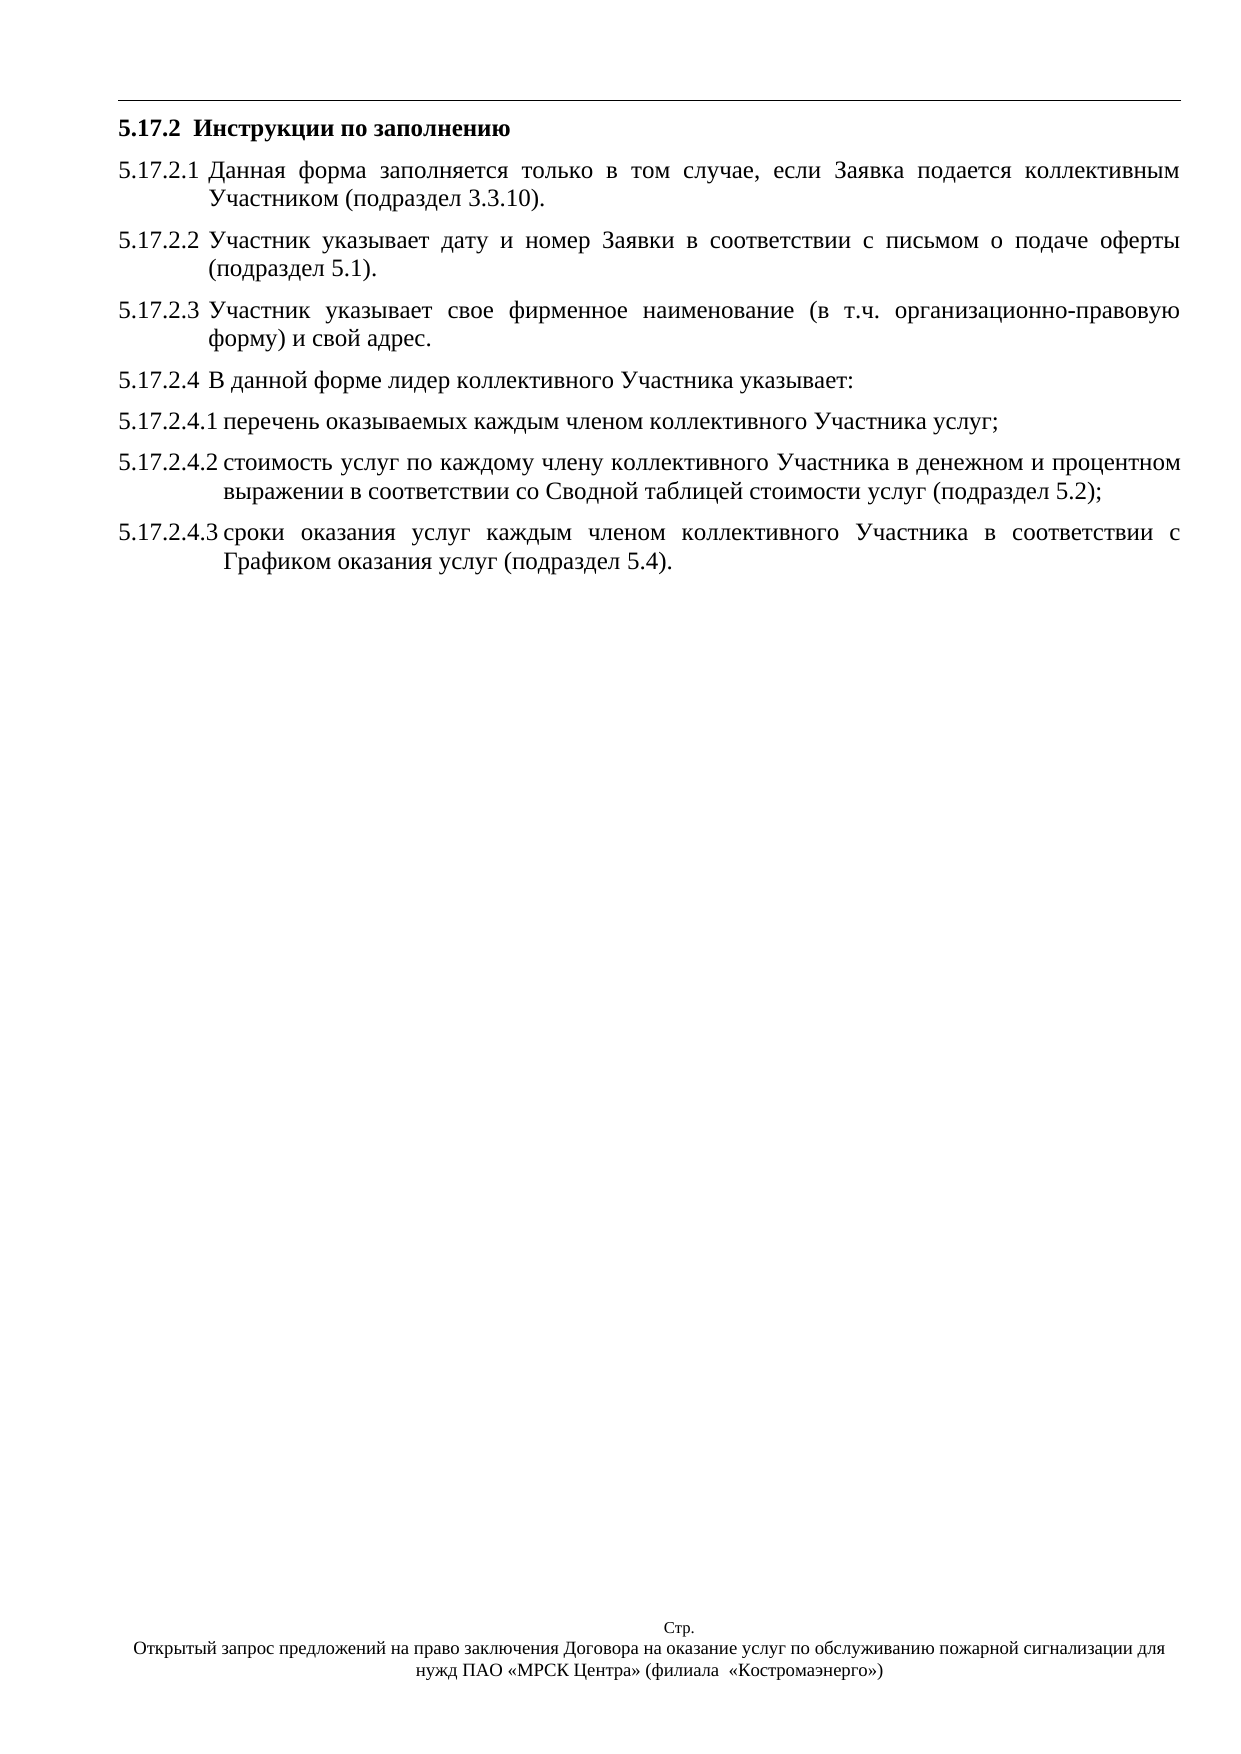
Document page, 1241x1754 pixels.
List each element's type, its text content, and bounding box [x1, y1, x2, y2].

list Данная форма заполняется только в том случае, если Заявка подается коллективным Участником (подраздел 3.3.10). [118, 155, 1181, 212]
list стоимость услуг по каждому члену коллективного Участника в денежном и процентном выражении в соответствии со Сводной таблицей стоимости услуг (подраздел 5.2); [118, 447, 1181, 505]
list В данной форме лидер коллективного Участника указывает: [118, 365, 1181, 393]
list Участник указывает дату и номер Заявки в соответствии с письмом о подаче оферты (подраздел 5.1). [118, 225, 1181, 282]
list сроки оказания услуг каждым членом коллективного Участника в соответствии с Графиком оказания услуг (подраздел 5.4). [118, 517, 1181, 575]
list Участник указывает свое фирменное наименование (в т.ч. организационно-правовую форму) и свой адрес. [118, 295, 1181, 352]
list перечень оказываемых каждым членом коллективного Участника услуг; [118, 406, 1181, 435]
subtitle Инструкции по заполнению [118, 113, 1181, 142]
